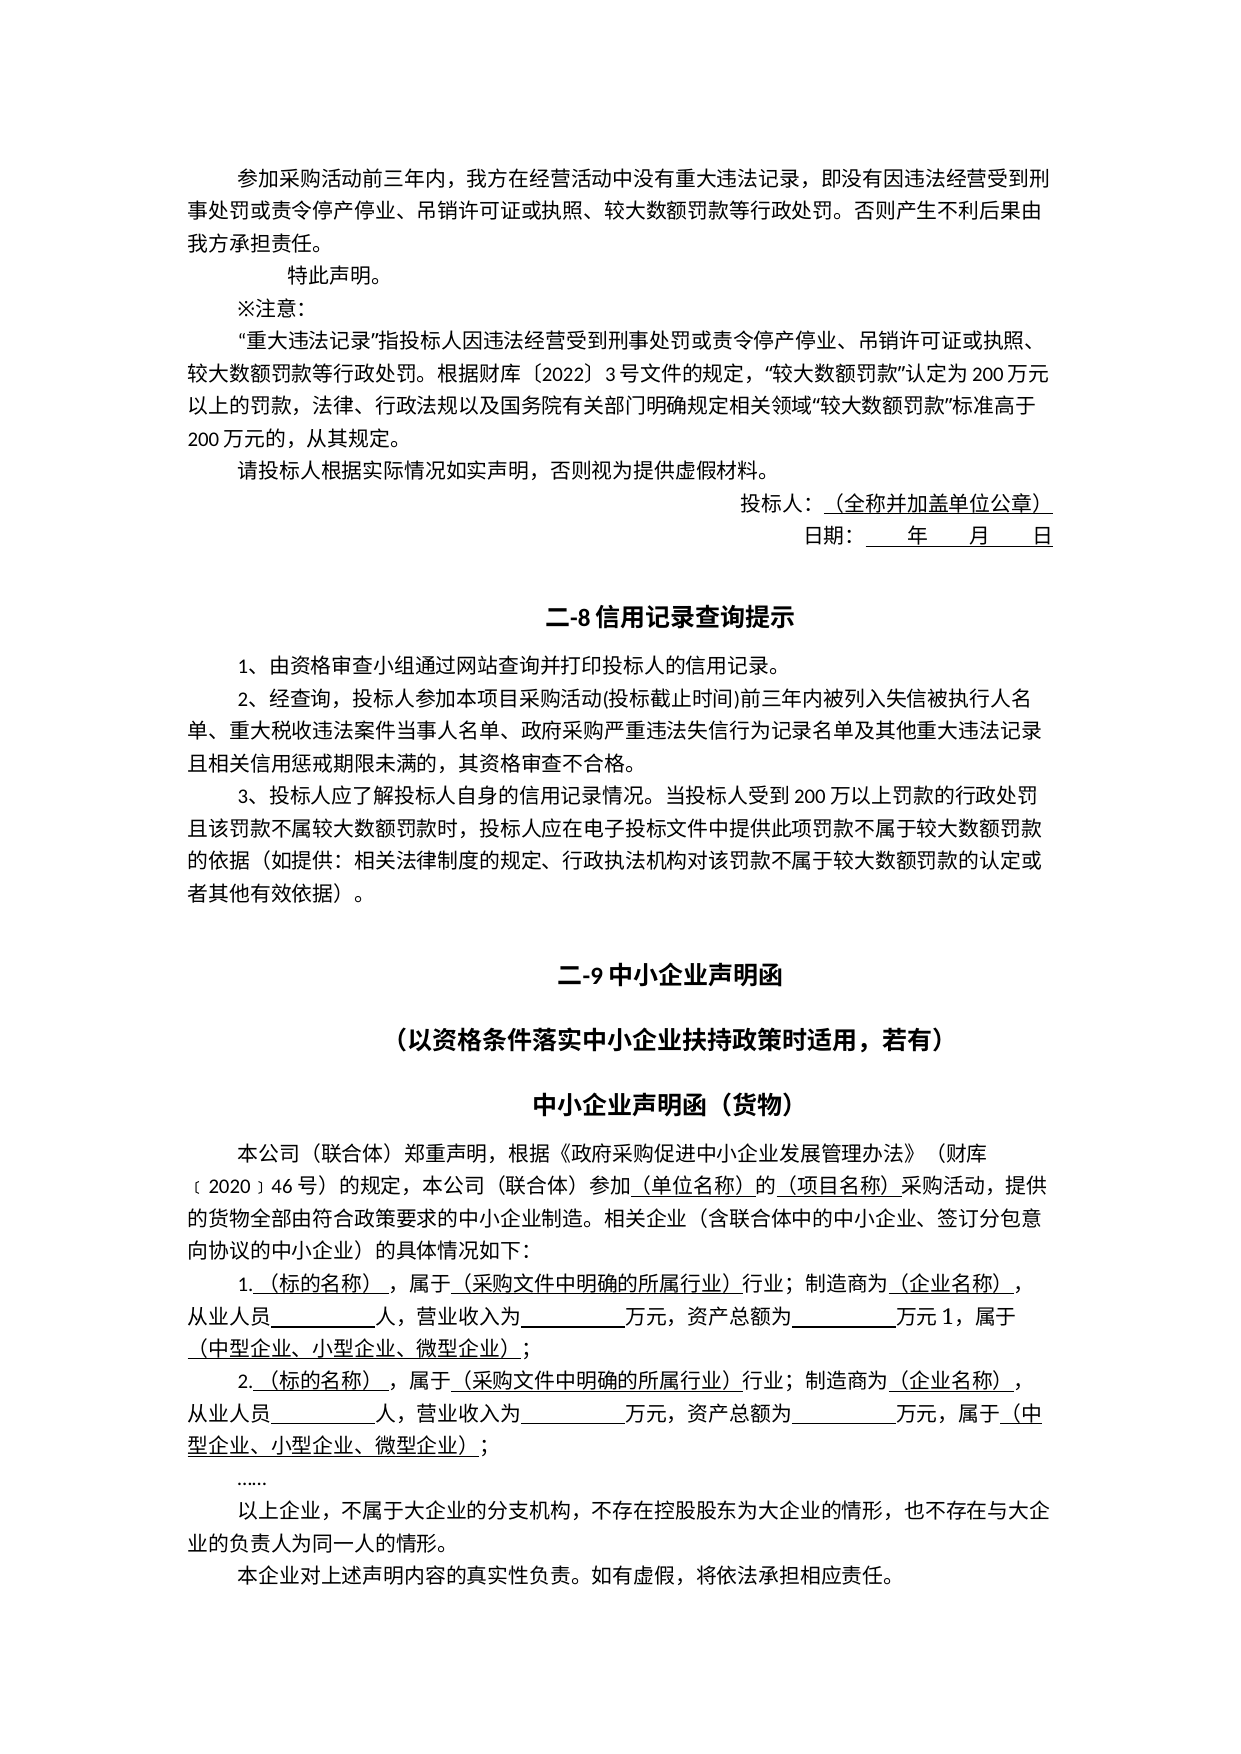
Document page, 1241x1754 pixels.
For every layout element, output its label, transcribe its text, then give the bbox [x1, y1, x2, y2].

text 1. （标的名称） ，属于（采购文件中明确的所属行业）行业；制造商为（企业名称），从业人员 人，营业收入为 万元，资产总额为 万元1，属于（中型企业、小型企业、微型企业）； [187, 1267, 1053, 1364]
text 二-8信用记录查询提示 [187, 584, 1053, 649]
text 本公司（联合体）郑重声明，根据《政府采购促进中小企业发展管理办法》（财库﹝2020﹞46 号）的规定，本公司（联合体）参加（单位名称）的（项目名称）采购活动，提供的货物全部由符合政策要求的中小企业制造。相关企业（含联合体中的中小企业、签订分包意向协议的中小企业）的具体情况如下： [187, 1137, 1053, 1267]
text 请投标人根据实际情况如实声明，否则视为提供虚假材料。 [187, 454, 1053, 487]
text …… [187, 1462, 1053, 1494]
text 3、投标人应了解投标人自身的信用记录情况。当投标人受到200万以上罚款的行政处罚且该罚款不属较大数额罚款时，投标人应在电子投标文件中提供此项罚款不属于较大数额罚款的依据（如提供：相关法律制度的规定、行政执法机构对该罚款不属于较大数额罚款的认定或者其他有效依据）。 [187, 779, 1053, 909]
text 参加采购活动前三年内，我方在经营活动中没有重大违法记录，即没有因违法经营受到刑事处罚或责令停产停业、吊销许可证或执照、较大数额罚款等行政处罚。否则产生不利后果由我方承担责任。 [187, 162, 1053, 259]
text ※注意： [187, 292, 1053, 324]
text “重大违法记录”指投标人因违法经营受到刑事处罚或责令停产停业、吊销许可证或执照、较大数额罚款等行政处罚。根据财库〔2022〕3号文件的规定，“较大数额罚款”认定为200万元以上的罚款，法律、行政法规以及国务院有关部门明确规定相关领域“较大数额罚款”标准高于200万元的，从其规定。 [187, 324, 1053, 454]
text 二-9中小企业声明函 [187, 942, 1053, 1007]
text 投标人：（全称并加盖单位公章） [187, 487, 1053, 519]
text 中小企业声明函（货物） [187, 1072, 1053, 1137]
text 2、经查询，投标人参加本项目采购活动(投标截止时间)前三年内被列入失信被执行人名单、重大税收违法案件当事人名单、政府采购严重违法失信行为记录名单及其他重大违法记录且相关信用惩戒期限未满的，其资格审查不合格。 [187, 682, 1053, 779]
text （以资格条件落实中小企业扶持政策时适用，若有） [187, 1007, 1053, 1072]
text 2. （标的名称） ，属于（采购文件中明确的所属行业）行业；制造商为（企业名称），从业人员 人，营业收入为 万元，资产总额为 万元，属于（中型企业、小型企业、微型企业）； [187, 1364, 1053, 1462]
text 1、由资格审查小组通过网站查询并打印投标人的信用记录。 [187, 649, 1053, 682]
text 以上企业，不属于大企业的分支机构，不存在控股股东为大企业的情形，也不存在与大企业的负责人为同一人的情形。 [187, 1494, 1053, 1559]
text 本企业对上述声明内容的真实性负责。如有虚假，将依法承担相应责任。 [187, 1559, 1053, 1592]
text 特此声明。 [187, 259, 1053, 292]
text 日期： 年 月 日 [187, 519, 1053, 552]
